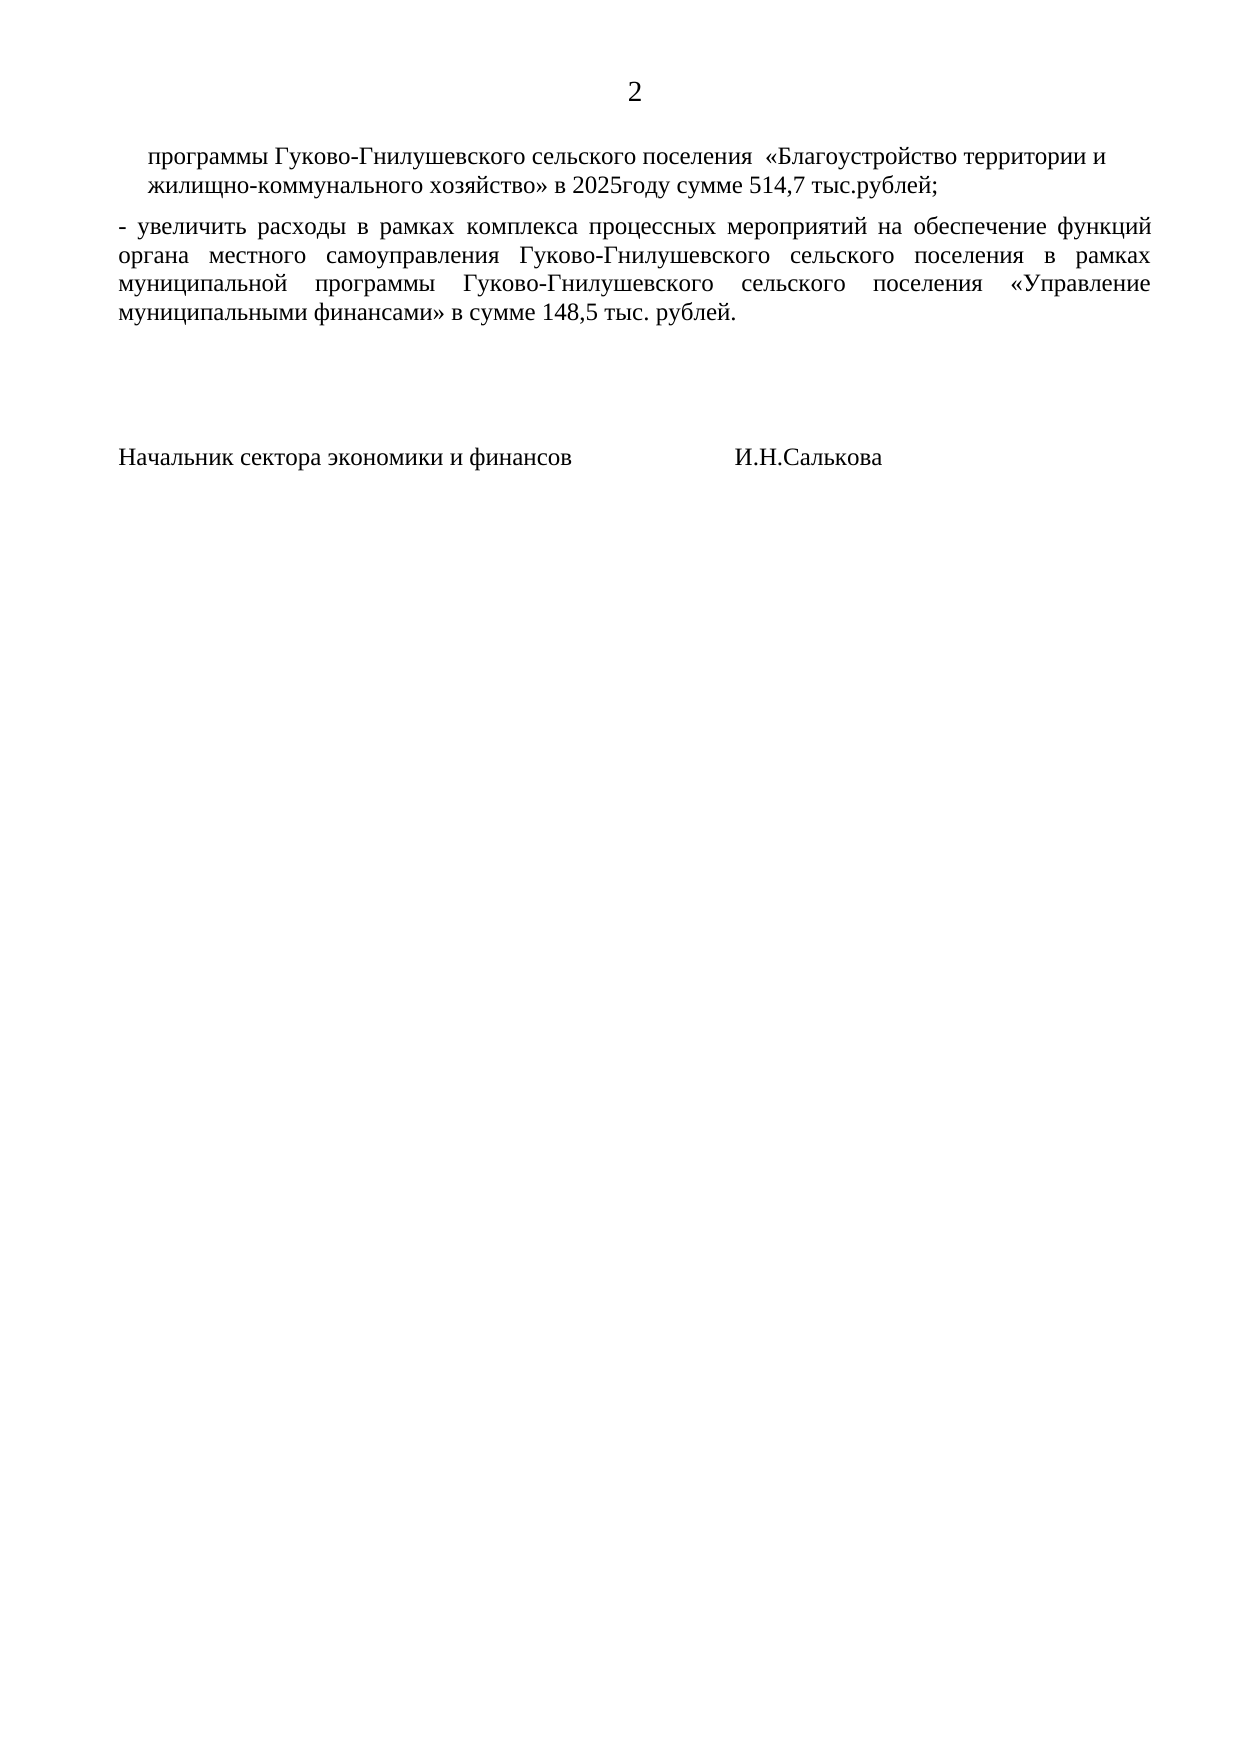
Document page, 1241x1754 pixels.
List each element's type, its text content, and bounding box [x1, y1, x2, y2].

text Начальник сектора экономики и финансов И.Н.Салькова [118, 442, 1152, 471]
text - увеличить расходы в рамках комплекса процессных мероприятий на обеспечение функций органа местного самоуправления Гуково-Гнилушевского сельского поселения в рамках муниципальной программы Гуково-Гнилушевского сельского поселения «Управление муниципальными финансами» в сумме 148,5 тыс. рублей. [118, 211, 1152, 326]
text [148, 141, 1152, 198]
